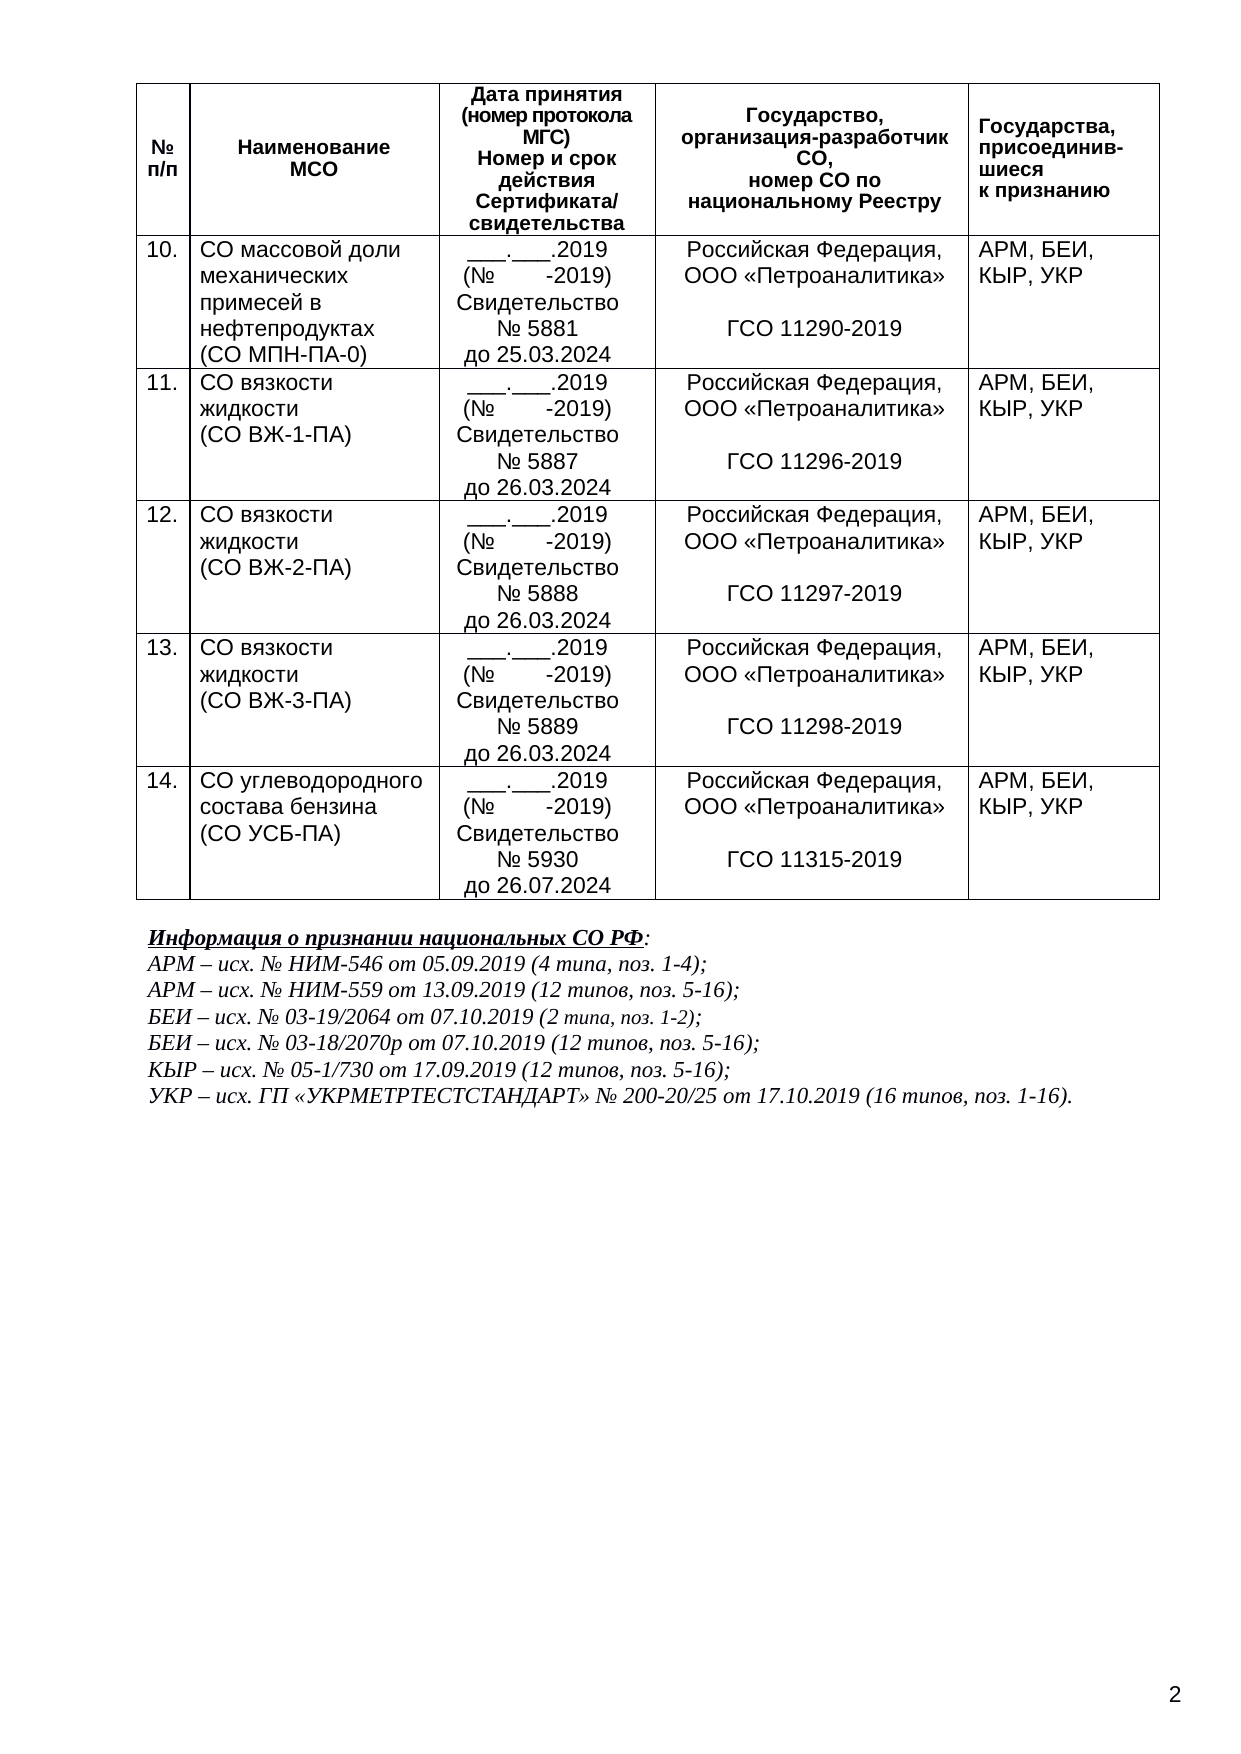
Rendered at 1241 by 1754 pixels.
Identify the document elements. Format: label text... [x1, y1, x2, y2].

table_header Государства, присоединив-шиеся к признанию [969, 84, 1159, 235]
table_cell ___.___.2019 (№ -2019) Свидетельство № 5889 до 26.03.2024 [440, 634, 655, 766]
table_cell ___.___.2019 (№ -2019) Свидетельство № 5881 до 25.03.2024 [440, 236, 655, 367]
table_cell Российская Федерация, ООО «Петроаналитика» ГСО 11298-2019 [656, 634, 968, 766]
table_cell [137, 236, 189, 367]
table_cell АРМ, БЕИ, КЫР, УКР [969, 369, 1159, 500]
text Информация о признании национальных СО РФ: [148, 924, 1181, 950]
table_cell АРМ, БЕИ, КЫР, УКР [969, 634, 1159, 766]
table_header Государство, организация-разработчик СО, номер СО по национальному Реестру [656, 84, 968, 235]
text УКР – исх. ГП «УКРМЕТРТЕСТСТАНДАРТ» № 200-20/25 от 17.10.2019 (16 типов, поз. 1-16). [148, 1082, 1238, 1108]
table_cell Российская Федерация, ООО «Петроаналитика» ГСО 11297-2019 [656, 501, 968, 633]
table_cell [137, 369, 189, 500]
table_cell СО вязкости жидкости (СО ВЖ-2-ПА) [191, 501, 439, 633]
table_cell АРМ, БЕИ, КЫР, УКР [969, 501, 1159, 633]
table_cell Российская Федерация, ООО «Петроаналитика» ГСО 11290-2019 [656, 236, 968, 367]
table_cell АРМ, БЕИ, КЫР, УКР [969, 767, 1159, 899]
table_header Дата принятия (номер протокола МГС) Номер и срок действия Сертификата/ свидетельства [440, 84, 655, 235]
table_cell СО углеводородного состава бензина (СО УСБ-ПА) [191, 767, 439, 899]
table_cell ___.___.2019 (№ -2019) Свидетельство № 5930 до 26.07.2024 [440, 767, 655, 899]
table_cell ___.___.2019 (№ -2019) Свидетельство № 5887 до 26.03.2024 [440, 369, 655, 500]
table_cell [137, 501, 189, 633]
table_cell [137, 634, 189, 766]
table_cell АРМ, БЕИ, КЫР, УКР [969, 236, 1159, 367]
text АРМ – исх. № НИМ-546 от 05.09.2019 (4 типа, поз. 1-4); [148, 950, 1238, 977]
table_cell СО вязкости жидкости (СО ВЖ-1-ПА) [191, 369, 439, 500]
table_cell СО массовой доли механических примесей в нефтепродуктах (СО МПН-ПА-0) [191, 236, 439, 367]
table_header № п/п [137, 84, 189, 235]
table_cell [137, 767, 189, 899]
text БЕИ – исх. № 03-19/2064 от 07.10.2019 (2 типа, поз. 1-2); [148, 1003, 1238, 1029]
table_cell СО вязкости жидкости (СО ВЖ-3-ПА) [191, 634, 439, 766]
text КЫР – исх. № 05-1/730 от 17.09.2019 (12 типов, поз. 5-16); [148, 1056, 1238, 1082]
table_header Наименование МСО [191, 84, 439, 235]
text БЕИ – исх. № 03-18/2070р от 07.10.2019 (12 типов, поз. 5-16); [148, 1029, 1238, 1056]
text АРМ – исх. № НИМ-559 от 13.09.2019 (12 типов, поз. 5-16); [148, 977, 1238, 1003]
table_cell Российская Федерация, ООО «Петроаналитика» ГСО 11296-2019 [656, 369, 968, 500]
table_cell Российская Федерация, ООО «Петроаналитика» ГСО 11315-2019 [656, 767, 968, 899]
table_cell ___.___.2019 (№ -2019) Свидетельство № 5888 до 26.03.2024 [440, 501, 655, 633]
